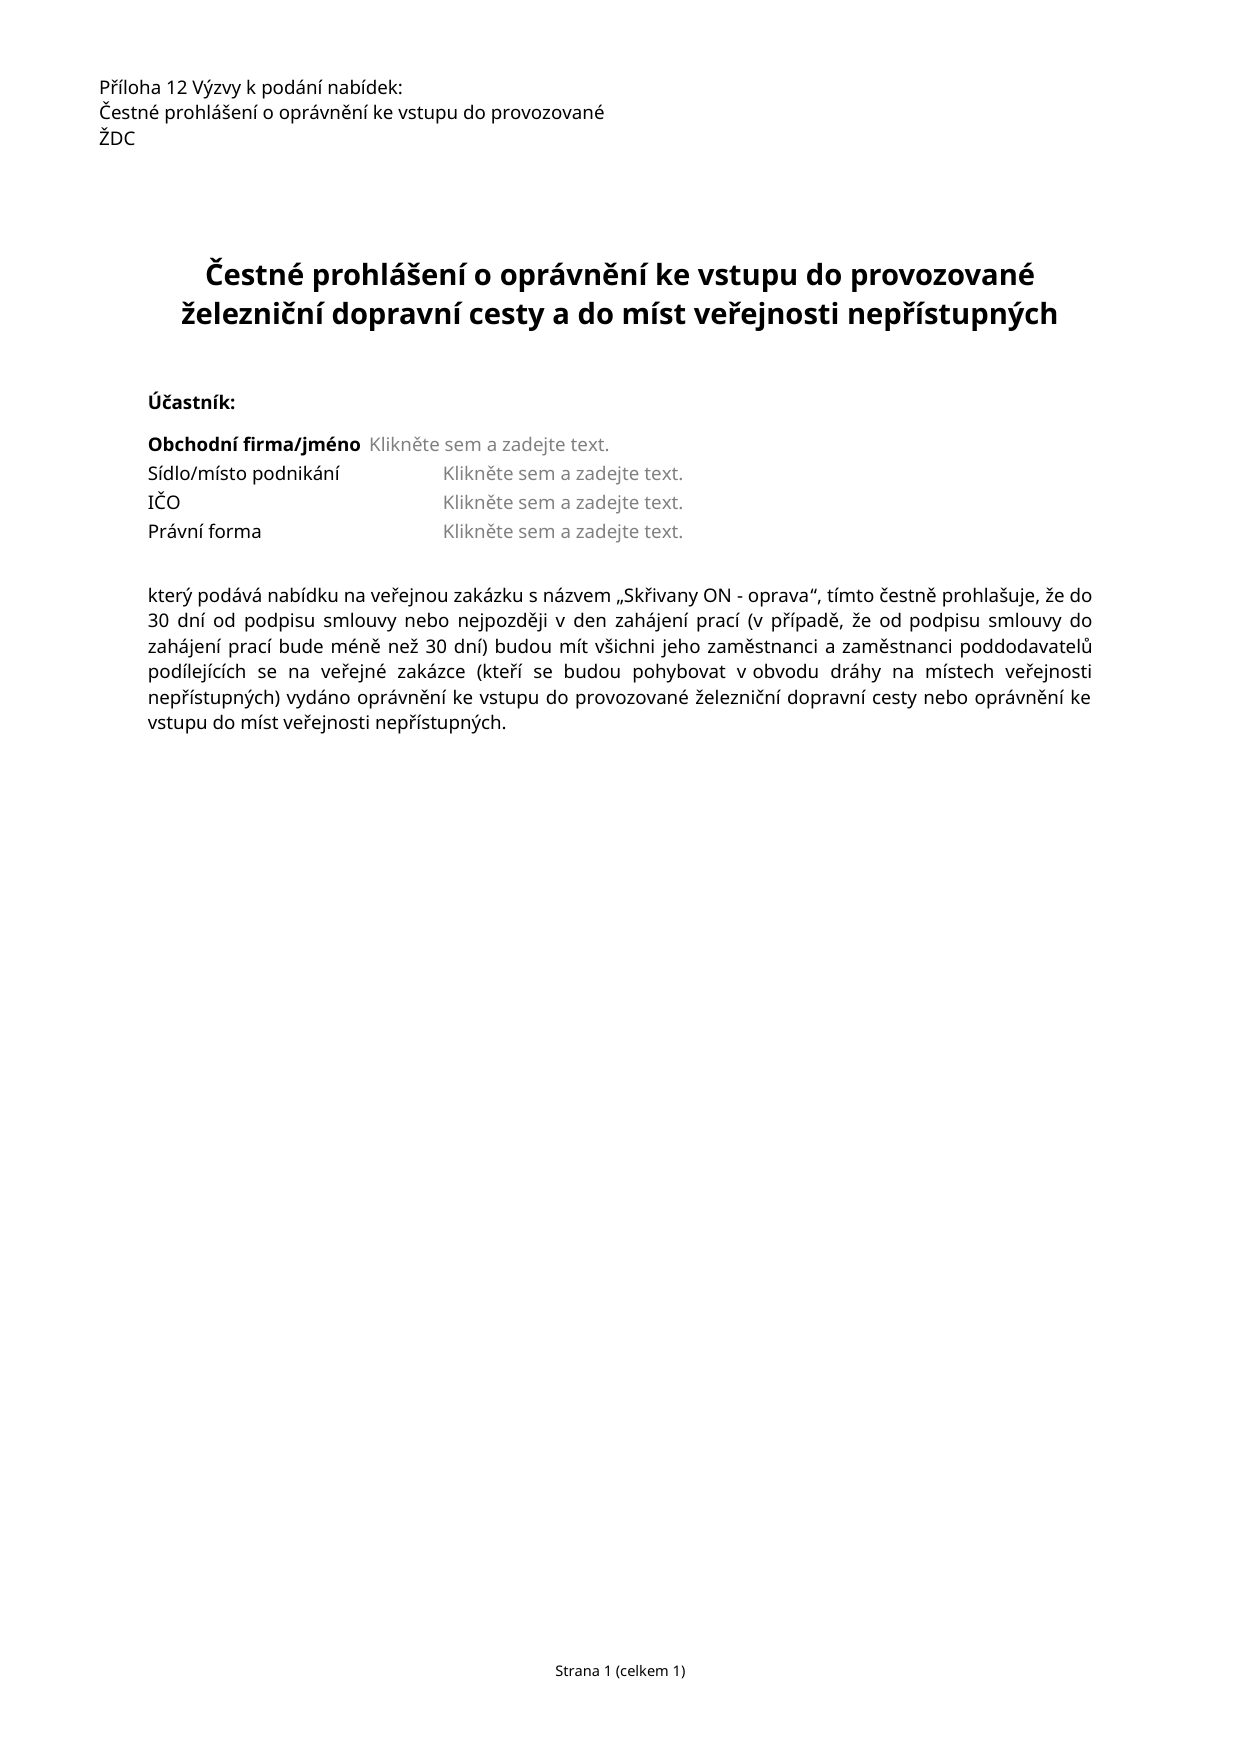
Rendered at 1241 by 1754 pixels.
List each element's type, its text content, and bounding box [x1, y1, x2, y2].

text Obchodní firma/jméno [148, 428, 1093, 457]
text Sídlo/místo podnikání [148, 457, 1093, 486]
title Čestné prohlášení o oprávnění ke vstupu do provozované železniční dopravní cesty a do míst veřejnosti nepřístupných [148, 254, 1093, 333]
text Účastník: [148, 384, 1093, 416]
text IČO [148, 486, 1093, 515]
text Právní forma [148, 515, 1093, 544]
text který podává nabídku na veřejnou zakázku s názvem „Skřivany ON - oprava“, tímto čestně prohlašuje, že do 30 dní od podpisu smlouvy nebo nejpozději v den zahájení prací (v případě, že od podpisu smlouvy do zahájení prací bude méně než 30 dní) budou mít všichni jeho zaměstnanci a zaměstnanci poddodavatelů podílejících se na veřejné zakázce (kteří se budou pohybovat v obvodu dráhy na místech veřejnosti nepřístupných) vydáno oprávnění ke vstupu do provozované železniční dopravní cesty nebo oprávnění ke vstupu do míst veřejnosti nepřístupných. [148, 582, 1093, 735]
